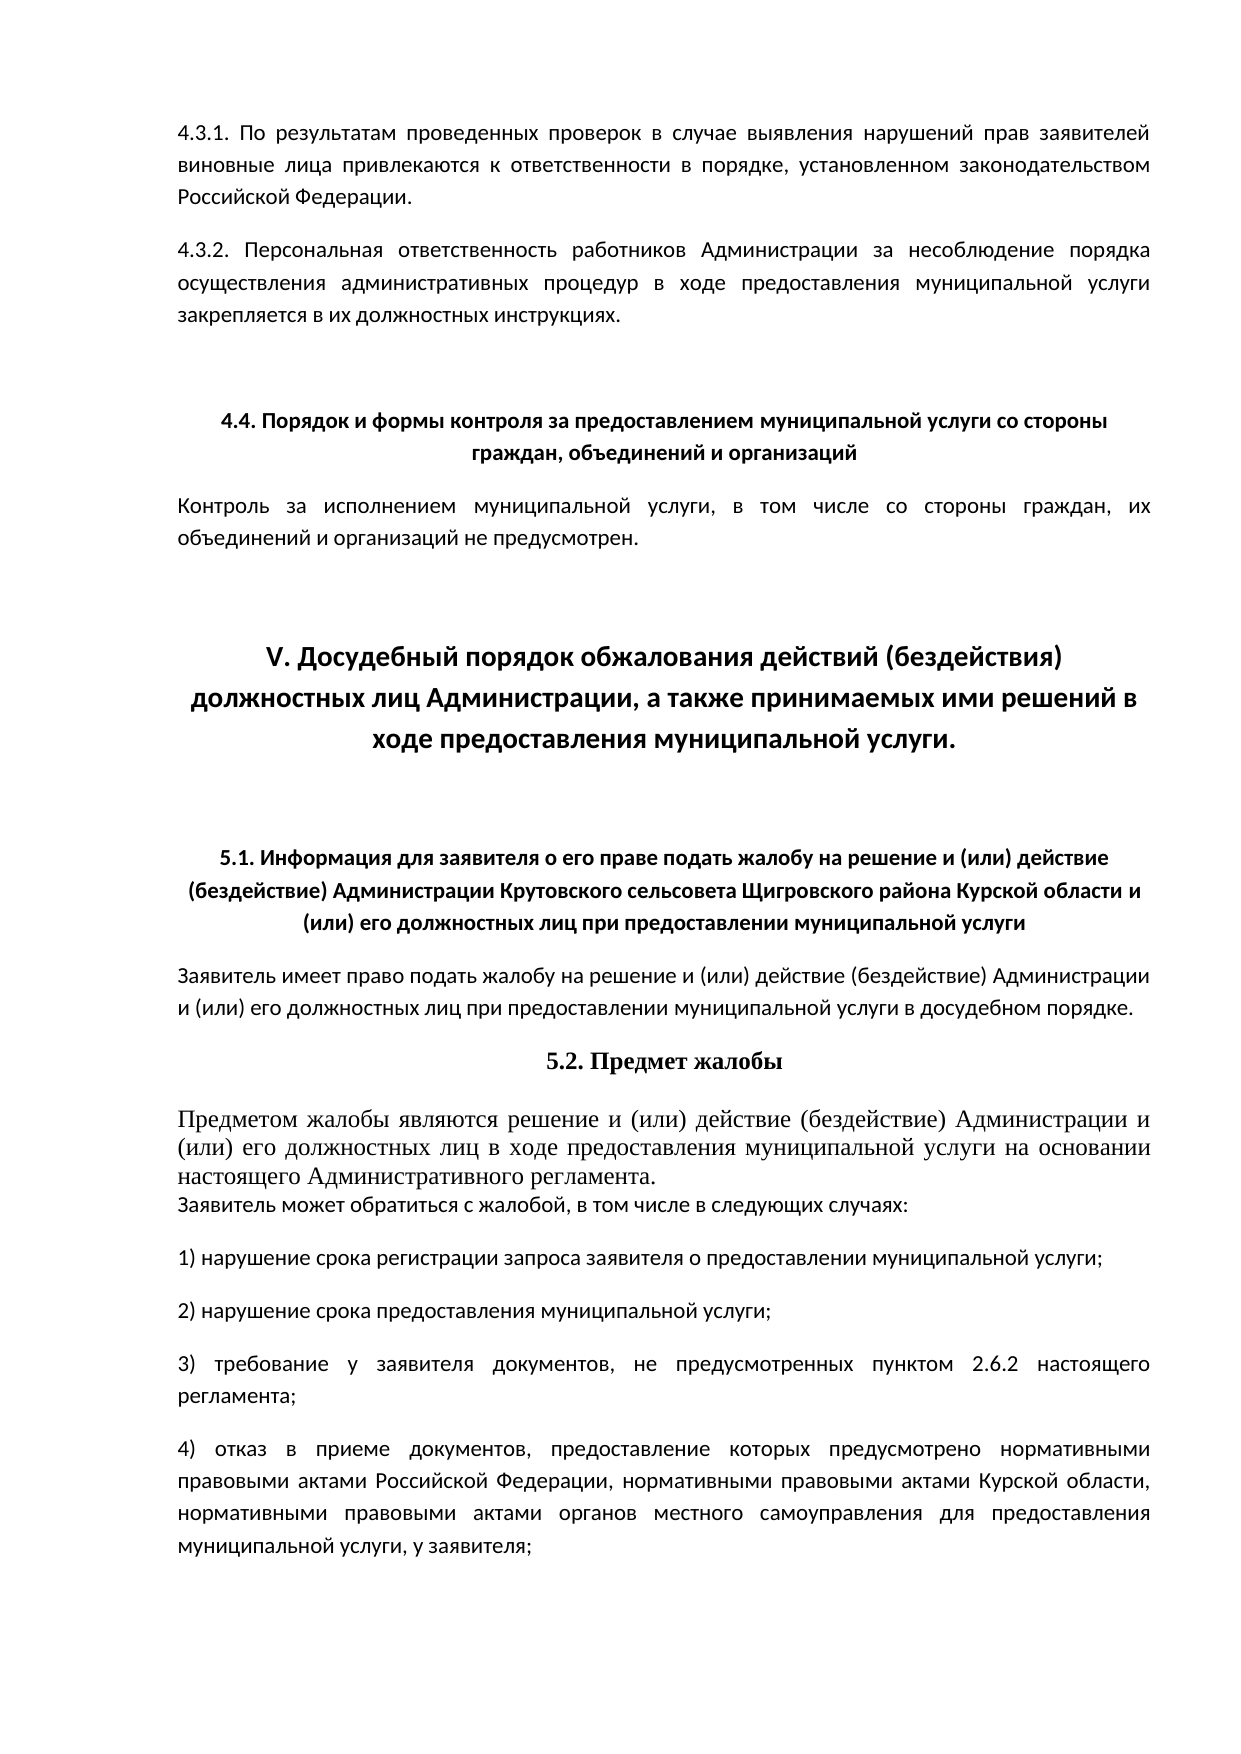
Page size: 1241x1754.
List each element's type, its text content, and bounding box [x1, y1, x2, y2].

text 5.1. Информация для заявителя о его праве подать жалобу на решение и (или) действие (бездействие) Администрации Крутовского сельсовета Щигровского района Курской области и (или) его должностных лиц при предоставлении муниципальной услуги [177, 843, 1152, 936]
text 4.3.1. По результатам проведенных проверок в случае выявления нарушений прав заявителей виновные лица привлекаются к ответственности в порядке, установленном законодательством Российской Федерации. [177, 118, 1152, 211]
text Заявитель имеет право подать жалобу на решение и (или) действие (бездействие) Администрации и (или) его должностных лиц при предоставлении муниципальной услуги в досудебном порядке. [177, 989, 1152, 1021]
text 4.3.2. Персональная ответственность работников Администрации за несоблюдение порядка осуществления административных процедур в ходе предоставления муниципальной услуги закрепляется в их должностных инструкциях. [177, 236, 1152, 328]
text 2) нарушение срока предоставления муниципальной услуги; [177, 1296, 1152, 1324]
text 1) нарушение срока регистрации запроса заявителя о предоставлении муниципальной услуги; [177, 1243, 1152, 1271]
text Контроль за исполнением муниципальной услуги, в том числе со стороны граждан, их объединений и организаций не предусмотрен. [177, 491, 1152, 551]
text Заявитель может обратиться с жалобой, в том числе в следующих случаях: [177, 1190, 1152, 1218]
text 3) требование у заявителя документов, не предусмотренных пунктом 2.6.2 настоящего регламента; [177, 1349, 1152, 1409]
text 5.2. Предмет жалобы [177, 1046, 1152, 1075]
text 4) отказ в приеме документов, предоставление которых предусмотрено нормативными правовыми актами Российской Федерации, нормативными правовыми актами Курской области, нормативными правовыми актами органов местного самоуправления для предоставления муниципальной услуги, у заявителя; [177, 1434, 1152, 1559]
text V. Досудебный порядок обжалования действий (бездействия) должностных лиц Администрации, а также принимаемых ими решений в ходе предоставления муниципальной услуги. [177, 638, 1152, 756]
text Предметом жалобы являются решение и (или) действие (бездействие) Администрации и (или) его должностных лиц в ходе предоставления муниципальной услуги на основании настоящего Административного регламента. [177, 1104, 1152, 1190]
text 4.4. Порядок и формы контроля за предоставлением муниципальной услуги со стороны граждан, объединений и организаций [177, 406, 1152, 466]
